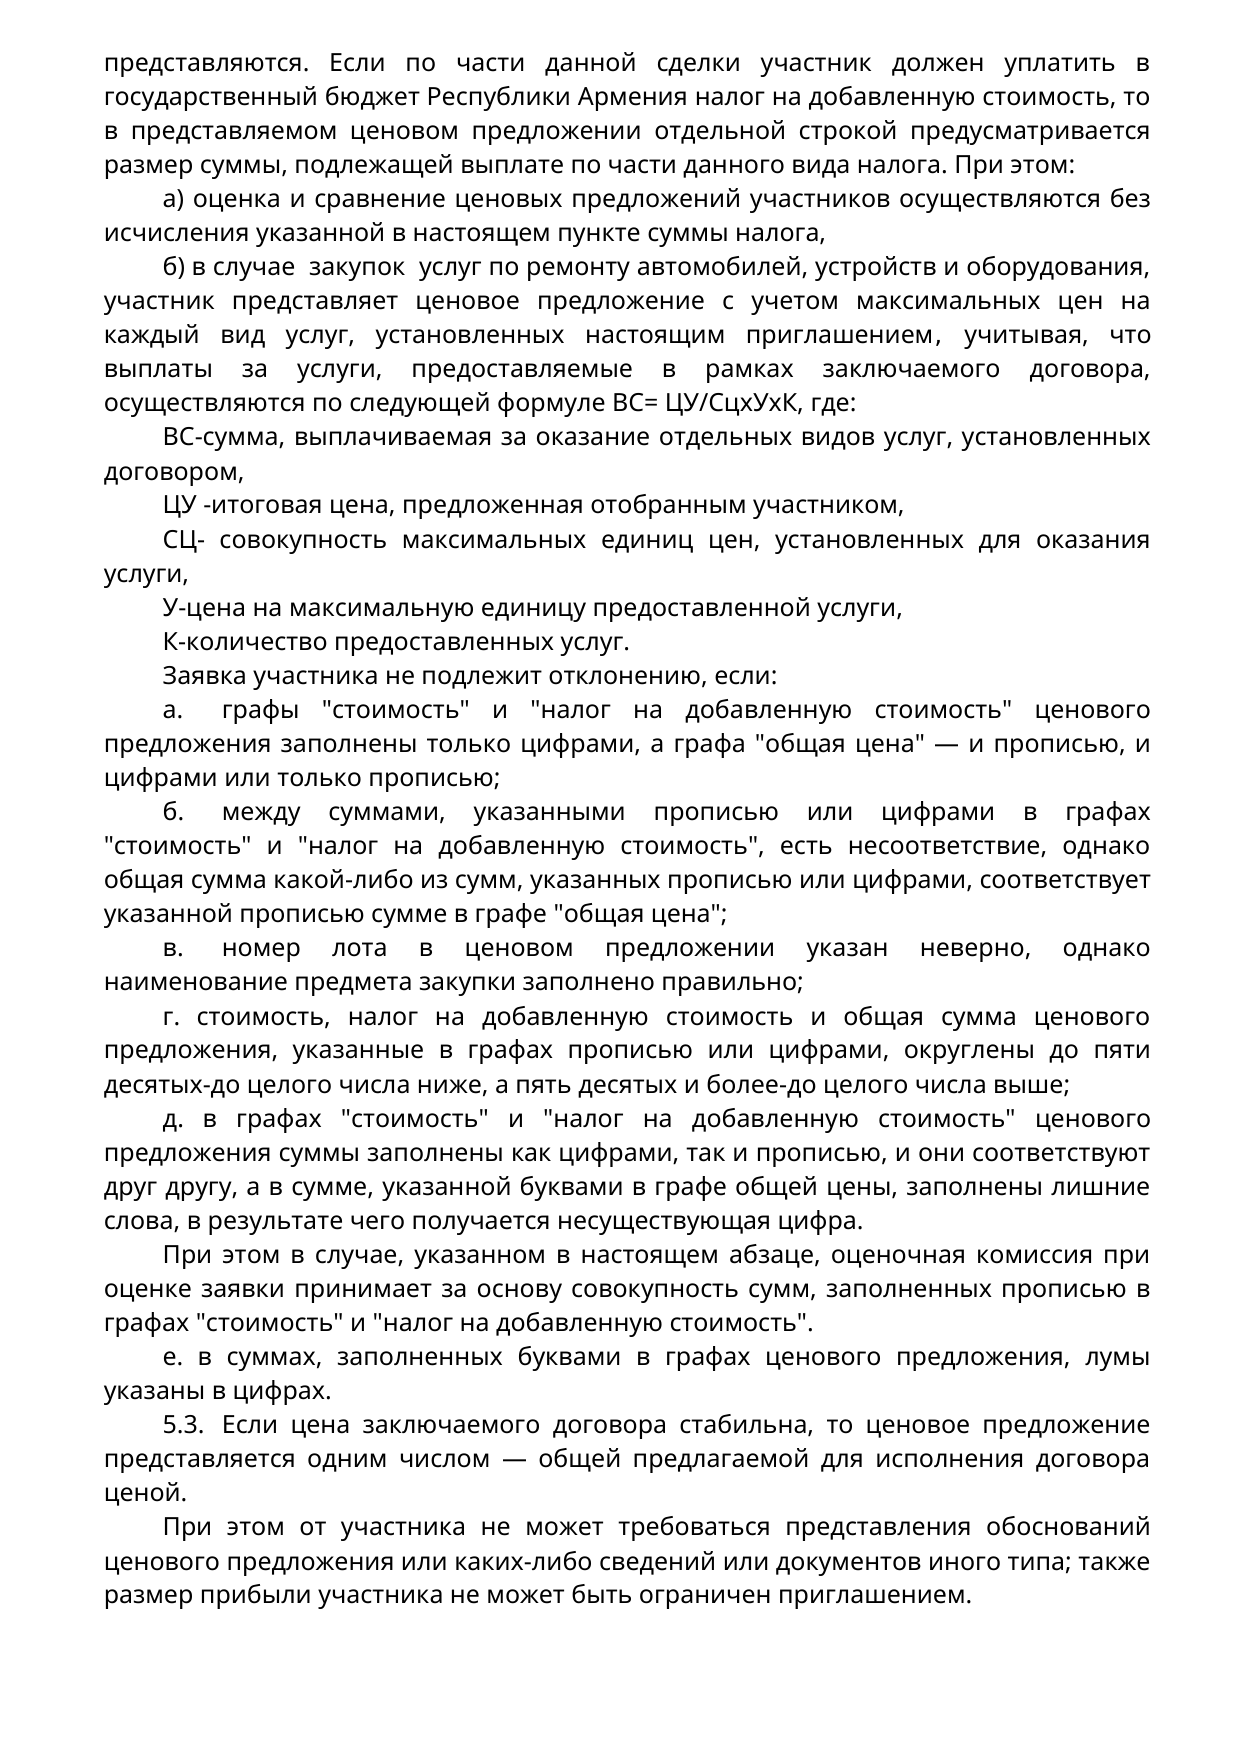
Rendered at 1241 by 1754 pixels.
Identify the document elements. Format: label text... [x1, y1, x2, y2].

text Заявка участника не подлежит отклонению, если: [103, 657, 1152, 692]
text д. в графах "стоимость" и "налог на добавленную стоимость" ценового предложения суммы заполнены как цифрами, так и прописью, и они соответствуют друг другу, а в сумме, указанной буквами в графе общей цены, заполнены лишние слова, в результате чего получается несуществующая цифра. [103, 1100, 1152, 1237]
text При этом в случае, указанном в настоящем абзаце, оценочная комиссия при оценке заявки принимает за основу совокупность сумм, заполненных прописью в графах "стоимость" и "налог на добавленную стоимость". [103, 1237, 1152, 1339]
text 5.3. Если цена заключаемого договора стабильна, то ценовое предложение представляется одним числом — общей предлагаемой для исполнения договора ценой. [103, 1407, 1152, 1509]
text ЦУ -итоговая цена, предложенная отобранным участником, [103, 487, 1152, 521]
text г. стоимость, налог на добавленную стоимость и общая сумма ценового предложения, указанные в графах прописью или цифрами, округлены до пяти десятых-до целого числа ниже, а пять десятых и более-до целого числа выше; [103, 998, 1152, 1100]
text У-цена на максимальную единицу предоставленной услуги, [103, 589, 1152, 623]
text а. графы "стоимость" и "налог на добавленную стоимость" ценового предложения заполнены только цифрами, а графа "общая цена" — и прописью, и цифрами или только прописью; [103, 692, 1152, 794]
text ВС-сумма, выплачиваемая за оказание отдельных видов услуг, установленных договором, [103, 419, 1152, 487]
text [103, 44, 1152, 181]
text б. между суммами, указанными прописью или цифрами в графах "стоимость" и "налог на добавленную стоимость", есть несоответствие, однако общая сумма какой-либо из сумм, указанных прописью или цифрами, соответствует указанной прописью сумме в графе "общая цена"; [103, 794, 1152, 930]
text СЦ- совокупность максимальных единиц цен, установленных для оказания услуги, [103, 521, 1152, 589]
text б) в случае закупок услуг по ремонту автомобилей, устройств и оборудования, участник представляет ценовое предложение с учетом максимальных цен на каждый вид услуг, установленных настоящим приглашением, учитывая, что выплаты за услуги, предоставляемые в рамках заключаемого договора, осуществляются по следующей формуле ВС= ЦУ/СцxУxК, где: [103, 249, 1152, 419]
text При этом от участника не может требоваться представления обоснований ценового предложения или каких-либо сведений или документов иного типа; также размер прибыли участника не может быть ограничен приглашением. [103, 1509, 1152, 1611]
text К-количество предоставленных услуг. [103, 623, 1152, 657]
text в. номер лота в ценовом предложении указан неверно, однако наименование предмета закупки заполнено правильно; [103, 930, 1152, 998]
text а) оценка и сравнение ценовых предложений участников осуществляются без исчисления указанной в настоящем пункте суммы налога, [103, 181, 1152, 249]
text е. в суммах, заполненных буквами в графах ценового предложения, лумы указаны в цифрах. [103, 1339, 1152, 1407]
